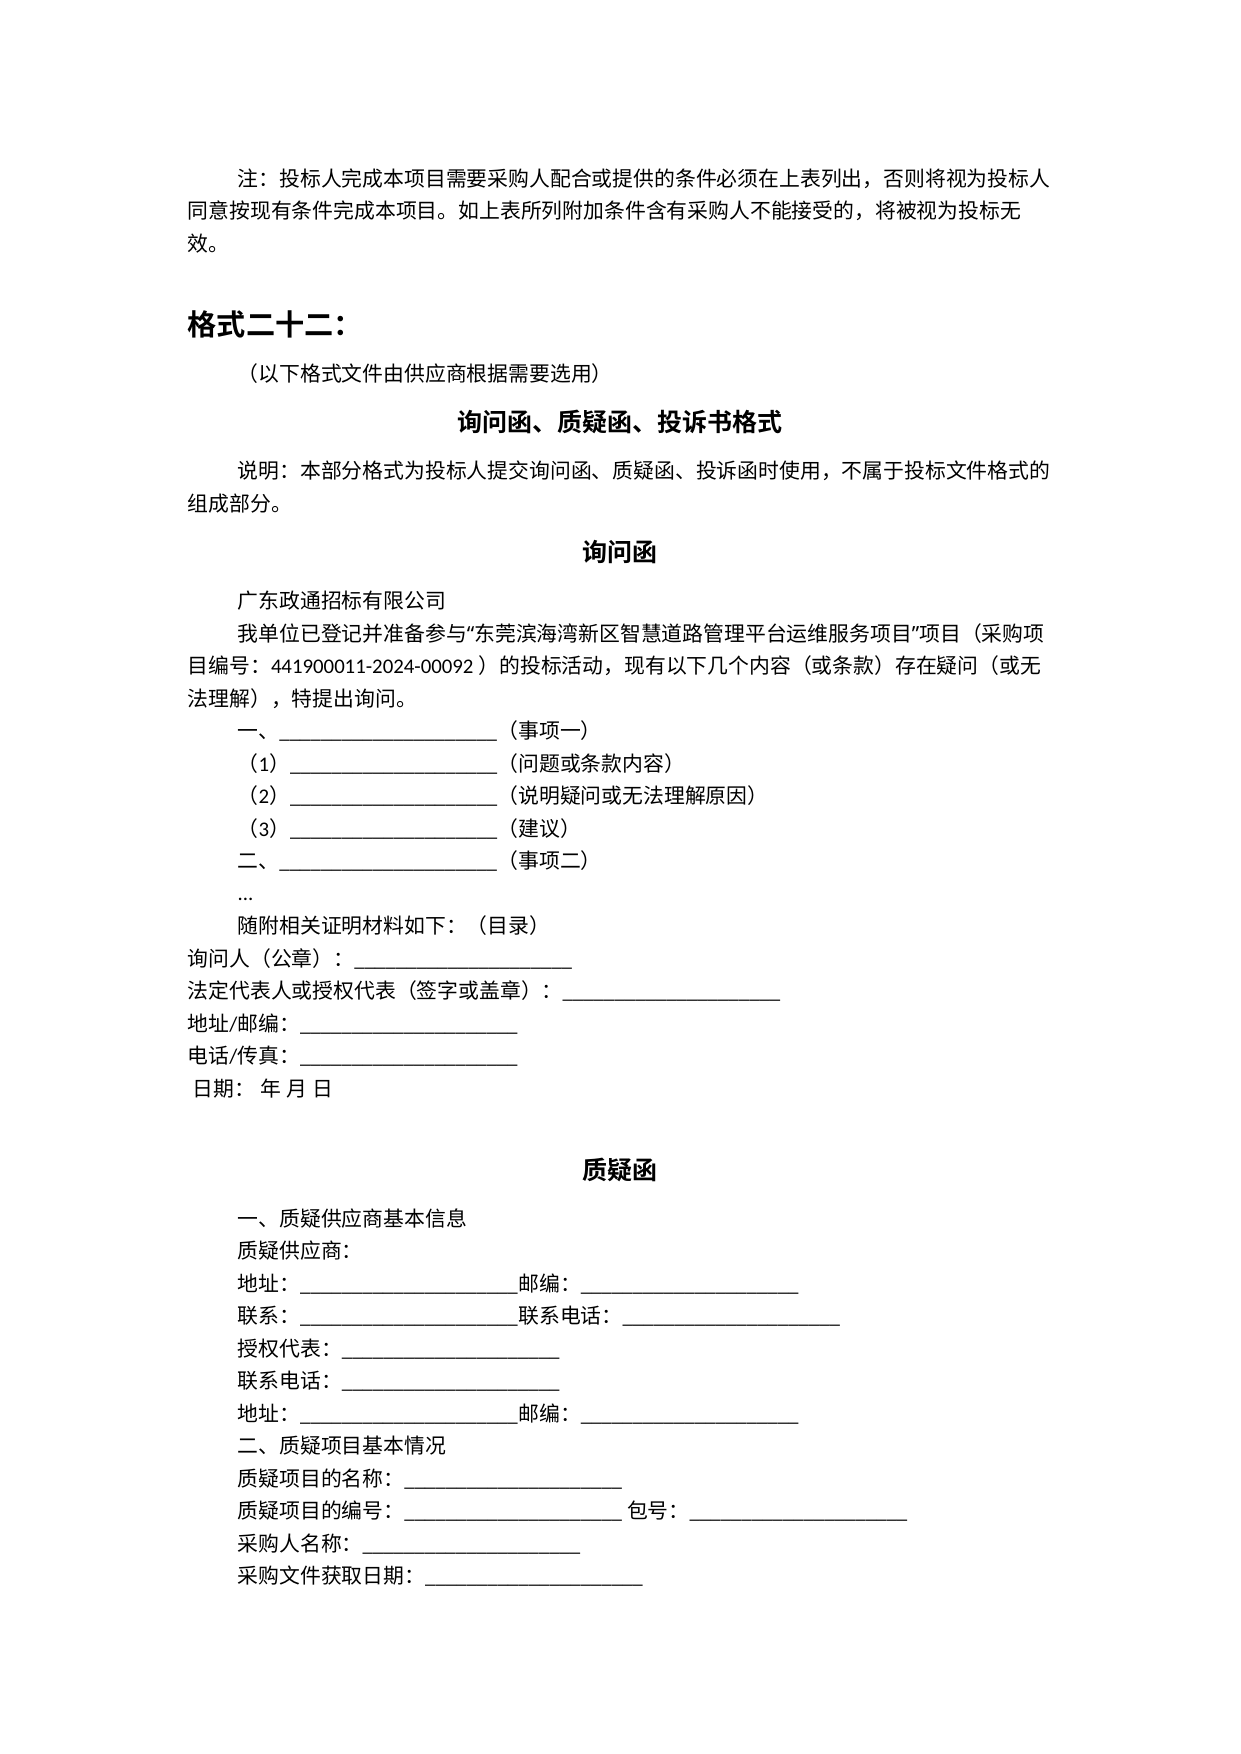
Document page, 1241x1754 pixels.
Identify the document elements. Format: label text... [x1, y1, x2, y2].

text 质疑项目的名称：_____________________ [187, 1462, 1053, 1494]
text 询问函 [187, 519, 1053, 584]
text 我单位已登记并准备参与“东莞滨海湾新区智慧道路管理平台运维服务项目”项目（采购项目编号：441900011-2024-00092 ）的投标活动，现有以下几个内容（或条款）存在疑问（或无法理解），特提出询问。 [187, 617, 1053, 714]
text 一、_____________________（事项一） [187, 714, 1053, 747]
text 授权代表：_____________________ [187, 1332, 1053, 1364]
text 质疑项目的编号：_____________________ 包号：_____________________ [187, 1494, 1053, 1527]
text （2）____________________（说明疑问或无法理解原因） [187, 779, 1053, 812]
text 法定代表人或授权代表（签字或盖章）：_____________________ [187, 974, 1053, 1007]
text 一、质疑供应商基本信息 [187, 1202, 1053, 1234]
text ... [187, 877, 1053, 909]
text 采购文件获取日期：_____________________ [187, 1559, 1053, 1592]
text 格式二十二： [187, 292, 1053, 357]
text 电话/传真：_____________________ [187, 1039, 1053, 1072]
text 联系：_____________________联系电话：_____________________ [187, 1299, 1053, 1332]
text 地址/邮编：_____________________ [187, 1007, 1053, 1039]
text 地址：_____________________邮编：_____________________ [187, 1267, 1053, 1299]
text （以下格式文件由供应商根据需要选用） [187, 357, 1053, 389]
text 联系电话：_____________________ [187, 1364, 1053, 1397]
text 注：投标人完成本项目需要采购人配合或提供的条件必须在上表列出，否则将视为投标人同意按现有条件完成本项目。如上表所列附加条件含有采购人不能接受的，将被视为投标无效。 [187, 162, 1053, 259]
text 说明：本部分格式为投标人提交询问函、质疑函、投诉函时使用，不属于投标文件格式的组成部分。 [187, 454, 1053, 519]
text （1）____________________（问题或条款内容） [187, 747, 1053, 779]
text 质疑供应商： [187, 1234, 1053, 1267]
text 二、质疑项目基本情况 [187, 1429, 1053, 1462]
text 询问人（公章）：_____________________ [187, 942, 1053, 974]
text （3）____________________（建议） [187, 812, 1053, 844]
text 日期： 年 月 日 [187, 1072, 1053, 1104]
text 质疑函 [187, 1137, 1053, 1202]
text 二、_____________________（事项二） [187, 844, 1053, 877]
text 广东政通招标有限公司 [187, 584, 1053, 617]
text 地址：_____________________邮编：_____________________ [187, 1397, 1053, 1429]
text 随附相关证明材料如下：（目录） [187, 909, 1053, 942]
text 采购人名称：_____________________ [187, 1527, 1053, 1559]
text 询问函、质疑函、投诉书格式 [187, 389, 1053, 454]
